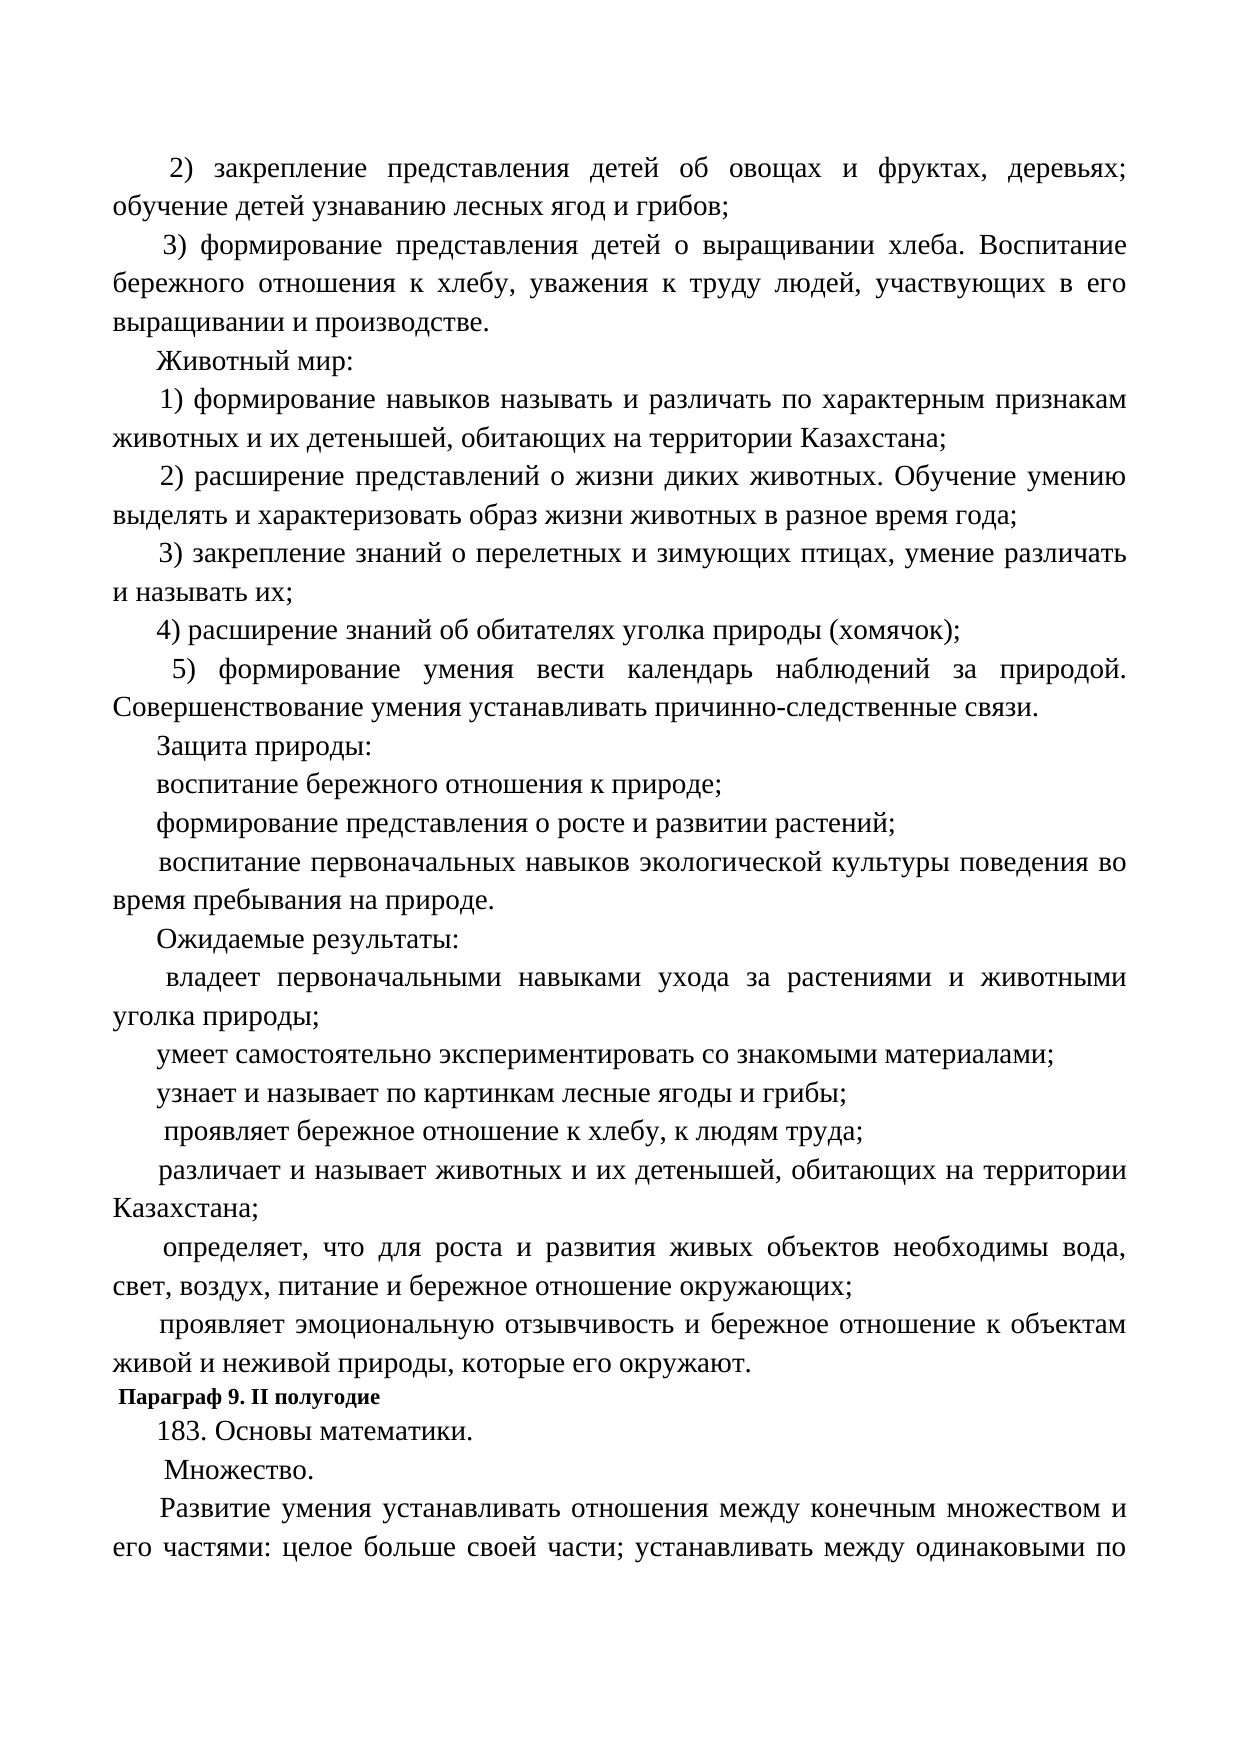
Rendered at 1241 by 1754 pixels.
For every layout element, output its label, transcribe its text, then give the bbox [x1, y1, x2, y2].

text Животный мир: [112, 343, 1128, 376]
text определяет, что для роста и развития живых объектов необходимы вода, свет, воздух, питание и бережное отношение окружающих; [112, 1229, 1128, 1301]
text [112, 1491, 1128, 1563]
text 1) формирование навыков называть и различать по характерным признакам животных и их детенышей, обитающих на территории Казахстана; [112, 381, 1128, 453]
text Множество. [112, 1452, 1128, 1486]
text 5) формирование умения вести календарь наблюдений за природой. Совершенствование умения устанавливать причинно-следственные связи. [112, 651, 1128, 723]
text проявляет эмоциональную отзывчивость и бережное отношение к объектам живой и неживой природы, которые его окружают. [112, 1306, 1128, 1378]
text проявляет бережное отношение к хлебу, к людям труда; [112, 1113, 1128, 1147]
text формирование представления о росте и развитии растений; [112, 805, 1128, 839]
text Параграф 9. ІІ полугодие [112, 1383, 1128, 1410]
text Ожидаемые результаты: [112, 921, 1128, 954]
text 2) расширение представлений о жизни диких животных. Обучение умению выделять и характеризовать образ жизни животных в разное время года; [112, 458, 1128, 530]
text 183. Основы математики. [112, 1413, 1128, 1447]
text воспитание первоначальных навыков экологической культуры поведения во время пребывания на природе. [112, 844, 1128, 916]
text воспитание бережного отношения к природе; [112, 767, 1128, 800]
text 4) расширение знаний об обитателях уголка природы (хомячок); [112, 612, 1128, 646]
text владеет первоначальными навыками ухода за растениями и животными уголка природы; [112, 959, 1128, 1031]
text различает и называет животных и их детенышей, обитающих на территории Казахстана; [112, 1152, 1128, 1224]
text умеет самостоятельно экспериментировать со знакомыми материалами; [112, 1036, 1128, 1070]
text 3) формирование представления детей о выращивании хлеба. Воспитание бережного отношения к хлебу, уважения к труду людей, участвующих в его выращивании и производстве. [112, 227, 1128, 338]
text 2) закрепление представления детей об овощах и фруктах, деревьях; обучение детей узнаванию лесных ягод и грибов; [112, 150, 1128, 222]
text Защита природы: [112, 728, 1128, 762]
text узнает и называет по картинкам лесные ягоды и грибы; [112, 1075, 1128, 1108]
text 3) закрепление знаний о перелетных и зимующих птицах, умение различать и называть их; [112, 535, 1128, 607]
